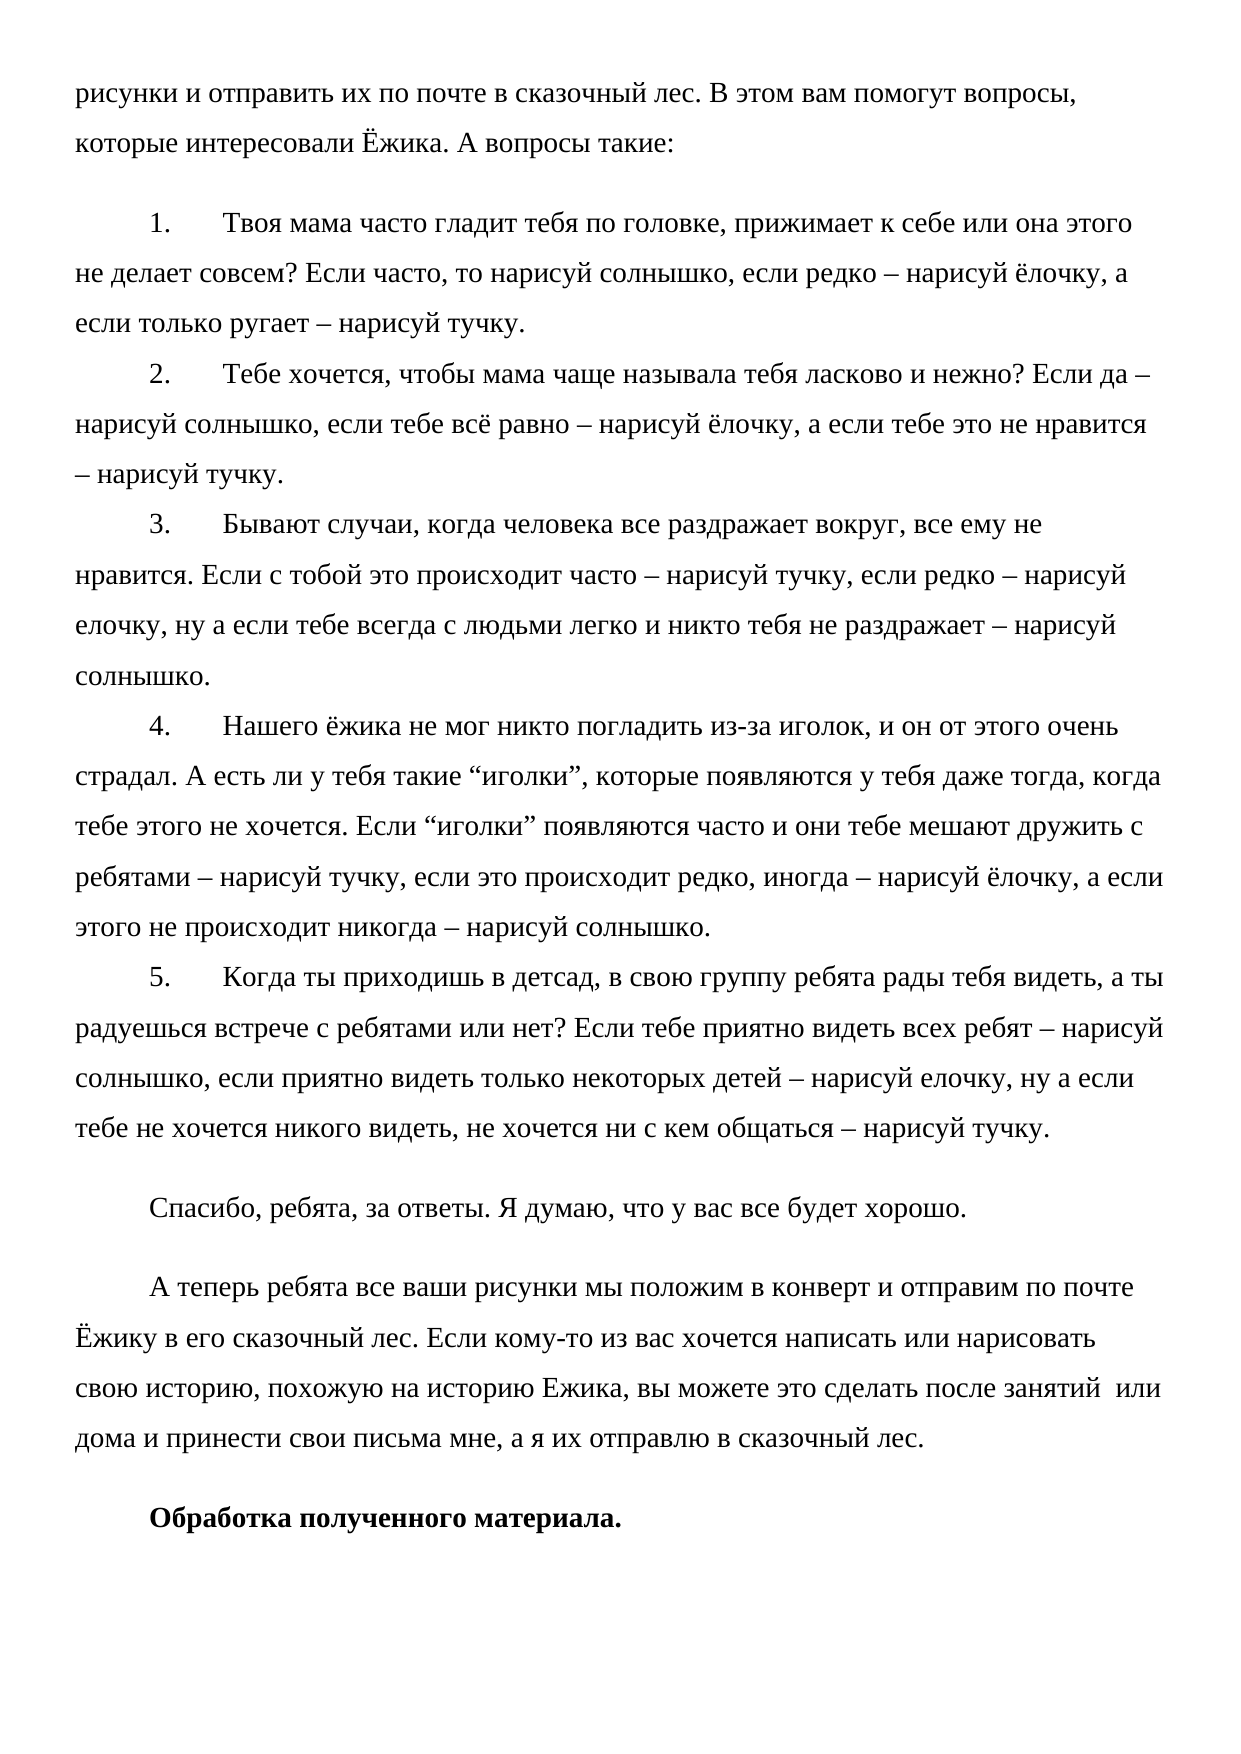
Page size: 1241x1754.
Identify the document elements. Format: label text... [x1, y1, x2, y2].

text Спасибо, ребята, за ответы. Я думаю, что у вас все будет хорошо. [75, 1190, 1165, 1223]
list Бывают случаи, когда человека все раздражает вокруг, все ему не нравится. Если с тобой это происходит часто – нарисуй тучку, если редко – нарисуй елочку, ну а если тебе всегда с людьми легко и никто тебя не раздражает – нарисуй солнышко. [75, 507, 1165, 691]
list Твоя мама часто гладит тебя по головке, прижимает к себе или она этого не делает совсем? Если часто, то нарисуй солнышко, если редко – нарисуй ёлочку, а если только ругает – нарисуй тучку. [75, 205, 1165, 339]
list Нашего ёжика не мог никто погладить из-за иголок, и он от этого очень страдал. А есть ли у тебя такие “иголки”, которые появляются у тебя даже тогда, когда тебе этого не хочется. Если “иголки” появляются часто и они тебе мешают дружить с ребятами – нарисуй тучку, если это происходит редко, иногда – нарисуй ёлочку, а если этого не происходит никогда – нарисуй солнышко. [75, 708, 1165, 943]
text А теперь ребята все ваши рисунки мы положим в конверт и отправим по почте Ёжику в его сказочный лес. Если кому-то из вас хочется написать или нарисовать свою историю, похожую на историю Ежика, вы можете это сделать после занятий или дома и принести свои письма мне, а я их отправлю в сказочный лес. [75, 1269, 1165, 1454]
list Когда ты приходишь в детсад, в свою группу ребята рады тебя видеть, а ты радуешься встрече с ребятами или нет? Если тебе приятно видеть всех ребят – нарисуй солнышко, если приятно видеть только некоторых детей – нарисуй елочку, ну а если тебе не хочется никого видеть, не хочется ни с кем общаться – нарисуй тучку. [75, 959, 1165, 1144]
list Тебе хочется, чтобы мама чаще называла тебя ласково и нежно? Если да – нарисуй солнышко, если тебе всё равно – нарисуй ёлочку, а если тебе это не нравится – нарисуй тучку. [75, 356, 1165, 490]
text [75, 75, 1165, 159]
text Обработка полученного материала. [75, 1500, 1165, 1533]
